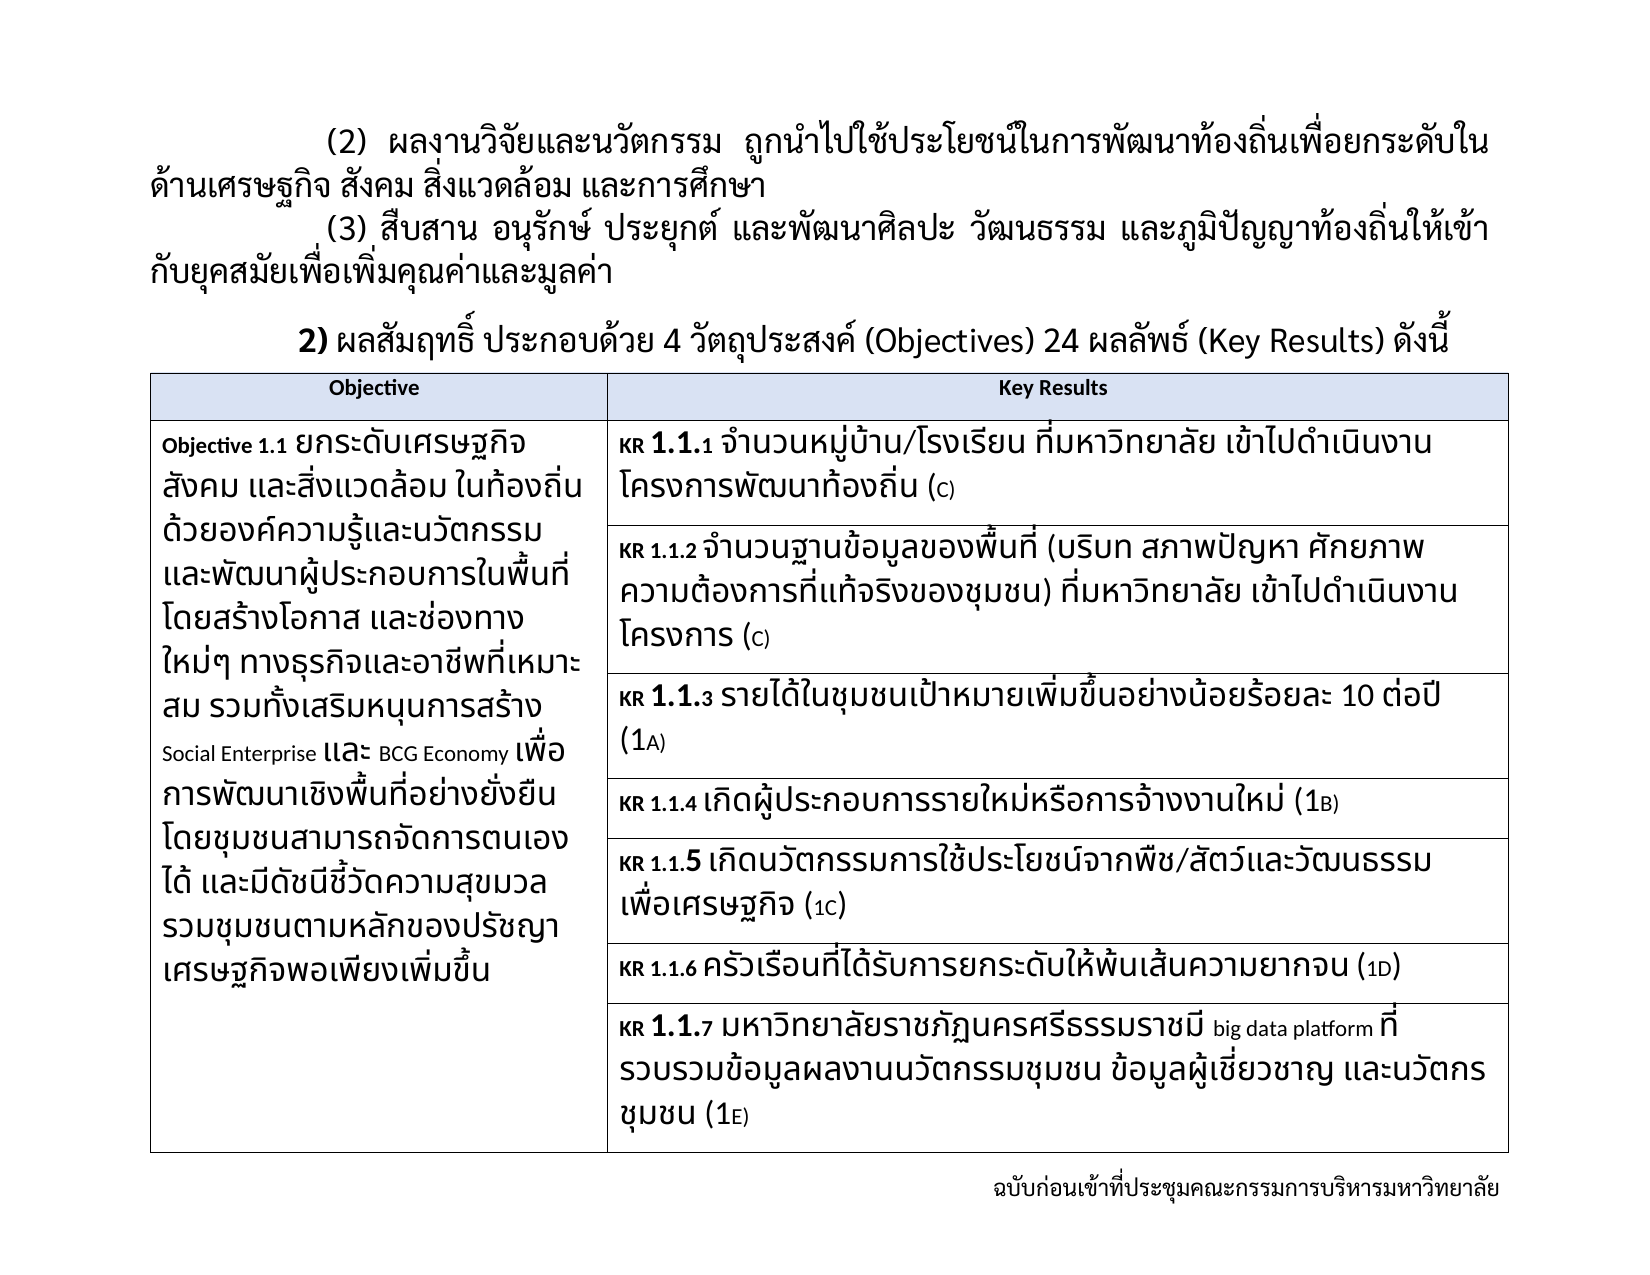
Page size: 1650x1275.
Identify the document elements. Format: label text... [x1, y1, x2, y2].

table_cell Objective 1.1 ยกระดับเศรษฐกิจ สังคม และสิ่งแวดล้อม ในท้องถิ่นด้วยองค์ความรู้และนวัตกรรม และพัฒนาผู้ประกอบการในพื้นที่ โดยสร้างโอกาส และช่องทางใหม่ๆ ทางธุรกิจและอาชีพที่เหมาะสม รวมทั้งเสริมหนุนการสร้าง Social Enterprise และ BCG Economy เพื่อการพัฒนาเชิงพื้นที่อย่างยั่งยืน โดยชุมชนสามารถจัดการตนเองได้ และมีดัชนีชี้วัดความสุขมวลรวมชุมชนตามหลักของปรัชญาเศรษฐกิจพอเพียงเพิ่มขึ้น [151, 421, 607, 1152]
table_cell KR 1.1.7 มหาวิทยาลัยราชภัฏนครศรีธรรมราชมี big data platform ที่รวบรวมข้อมูลผลงานนวัตกรรมชุมชน ข้อมูลผู้เชี่ยวชาญ และนวัตกรชุมชน (1E) [608, 1004, 1508, 1152]
text 2) ผลสัมฤทธิ์ ประกอบด้วย 4 วัตถุประสงค์ (Objectives) 24 ผลลัพธ์ (Key Results) ดังนี้ [150, 317, 1490, 360]
text (2) ผลงานวิจัยและนวัตกรรม ถูกนำไปใช้ประโยชน์ในการพัฒนาท้องถิ่นเพื่อยกระดับในด้านเศรษฐกิจ สังคม สิ่งแวดล้อม และการศึกษา [150, 118, 1490, 205]
table_cell KR 1.1.2 จำนวนฐานข้อมูลของพื้นที่ (บริบท สภาพปัญหา ศักยภาพ ความต้องการที่แท้จริงของชุมชน) ที่มหาวิทยาลัย เข้าไปดำเนินงานโครงการ (C) [608, 526, 1508, 673]
table_cell KR 1.1.3 รายได้ในชุมชนเป้าหมายเพิ่มขึ้นอย่างน้อยร้อยละ 10 ต่อปี (1A) [608, 674, 1508, 778]
table_cell KR 1.1.6 ครัวเรือนที่ได้รับการยกระดับให้พ้นเส้นความยากจน (1D) [608, 944, 1508, 1003]
table_cell KR 1.1.5 เกิดนวัตกรรมการใช้ประโยชน์จากพืช/สัตว์และวัฒนธรรม เพื่อเศรษฐกิจ (1C) [608, 839, 1508, 943]
table_cell KR 1.1.4 เกิดผู้ประกอบการรายใหม่หรือการจ้างงานใหม่ (1B) [608, 779, 1508, 838]
table_cell KR 1.1.1 จำนวนหมู่บ้าน/โรงเรียน ที่มหาวิทยาลัย เข้าไปดำเนินงานโครงการพัฒนาท้องถิ่น (C) [608, 421, 1508, 525]
text (3) สืบสาน อนุรักษ์ ประยุกต์ และพัฒนาศิลปะ วัฒนธรรม และภูมิปัญญาท้องถิ่นให้เข้ากับยุคสมัยเพื่อเพิ่มคุณค่าและมูลค่า [150, 205, 1490, 292]
table_header Objective [151, 374, 607, 420]
table_header Key Results [608, 374, 1508, 420]
